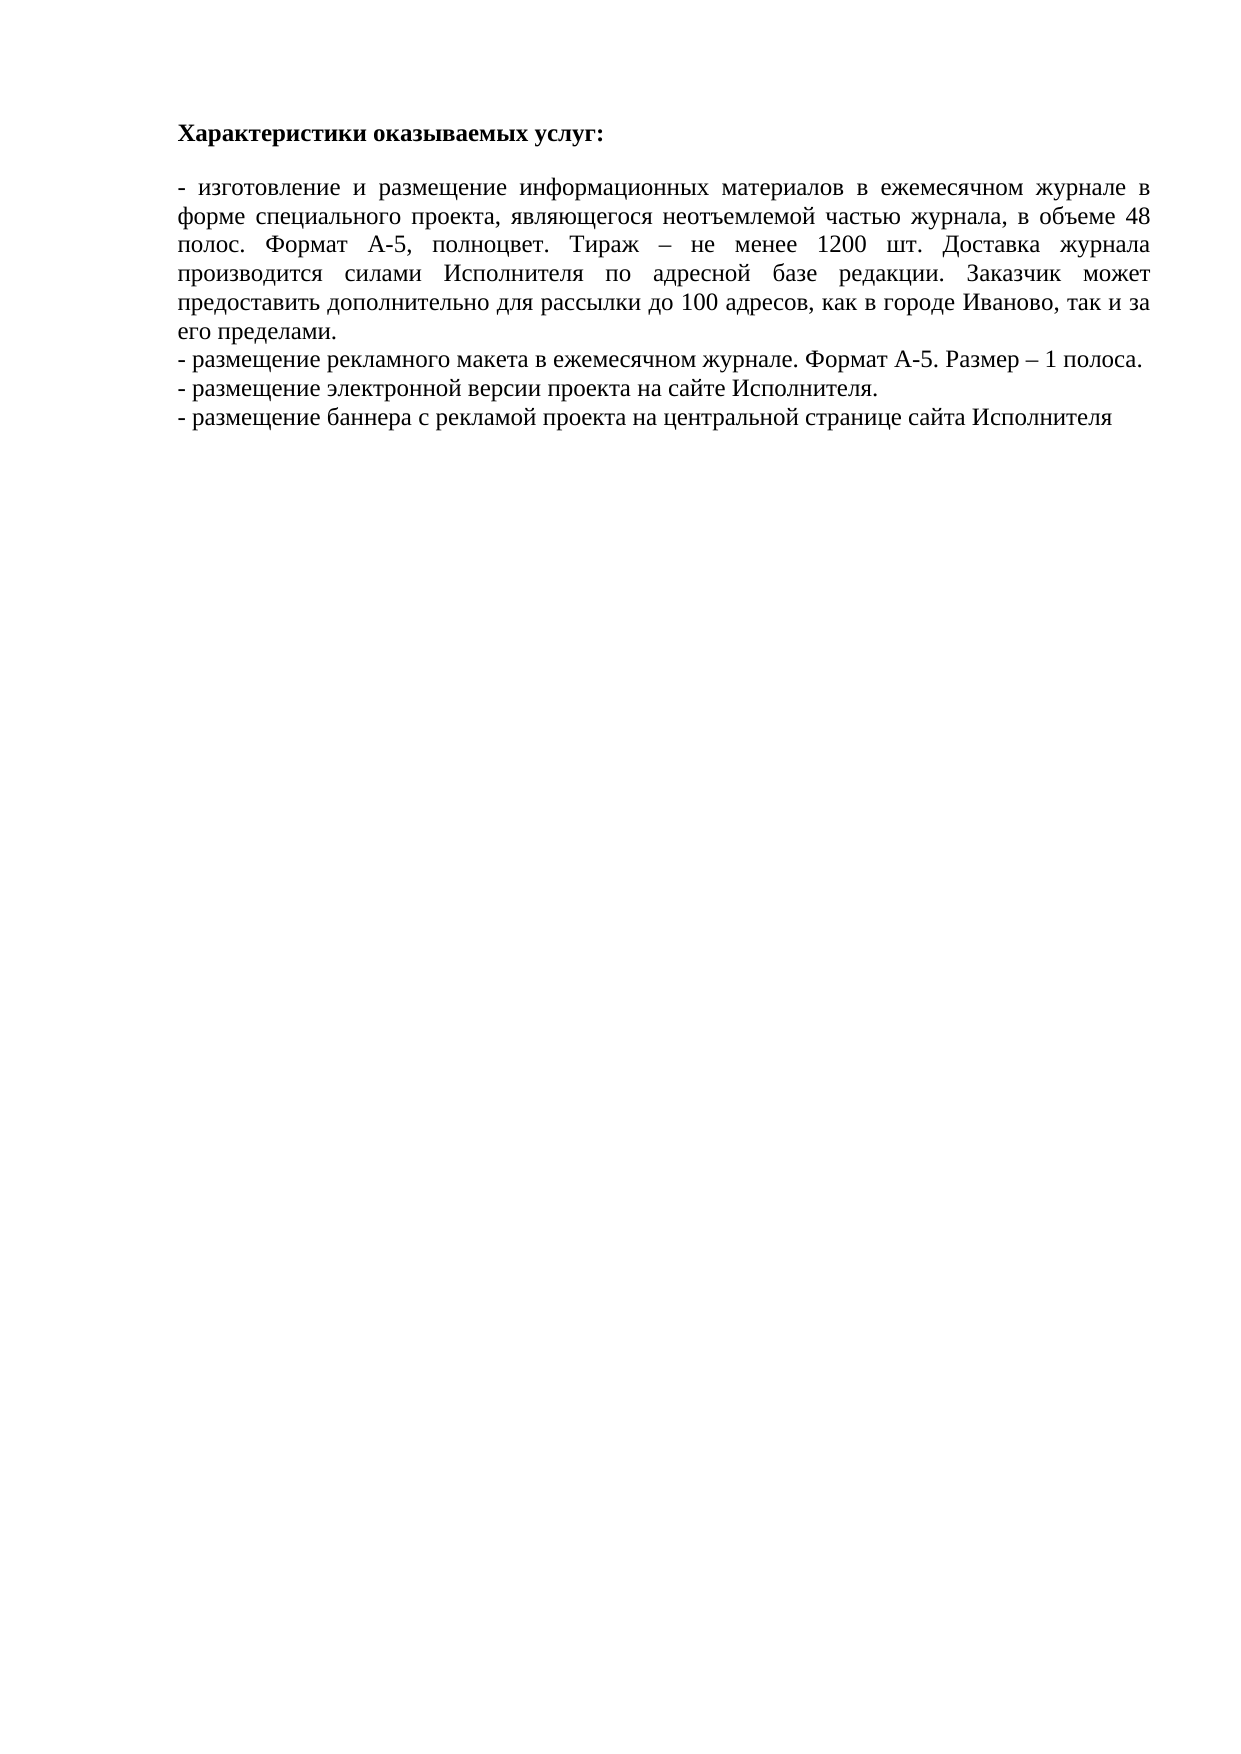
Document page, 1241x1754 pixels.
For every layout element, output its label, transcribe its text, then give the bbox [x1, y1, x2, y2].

text - размещение электронной версии проекта на сайте Исполнителя. [177, 373, 1152, 402]
text Характеристики оказываемых услуг: [177, 118, 1152, 147]
text - размещение рекламного макета в ежемесячном журнале. Формат А-5. Размер – 1 полоса. [177, 344, 1152, 373]
text - размещение баннера с рекламой проекта на центральной странице сайта Исполнителя [177, 402, 1152, 431]
text - изготовление и размещение информационных материалов в ежемесячном журнале в форме специального проекта, являющегося неотъемлемой частью журнала, в объеме 48 полос. Формат А-5, полноцвет. Тираж – не менее 1200 шт. Доставка журнала производится силами Исполнителя по адресной базе редакции. Заказчик может предоставить дополнительно для рассылки до 100 адресов, как в городе Иваново, так и за его пределами. [177, 172, 1152, 344]
